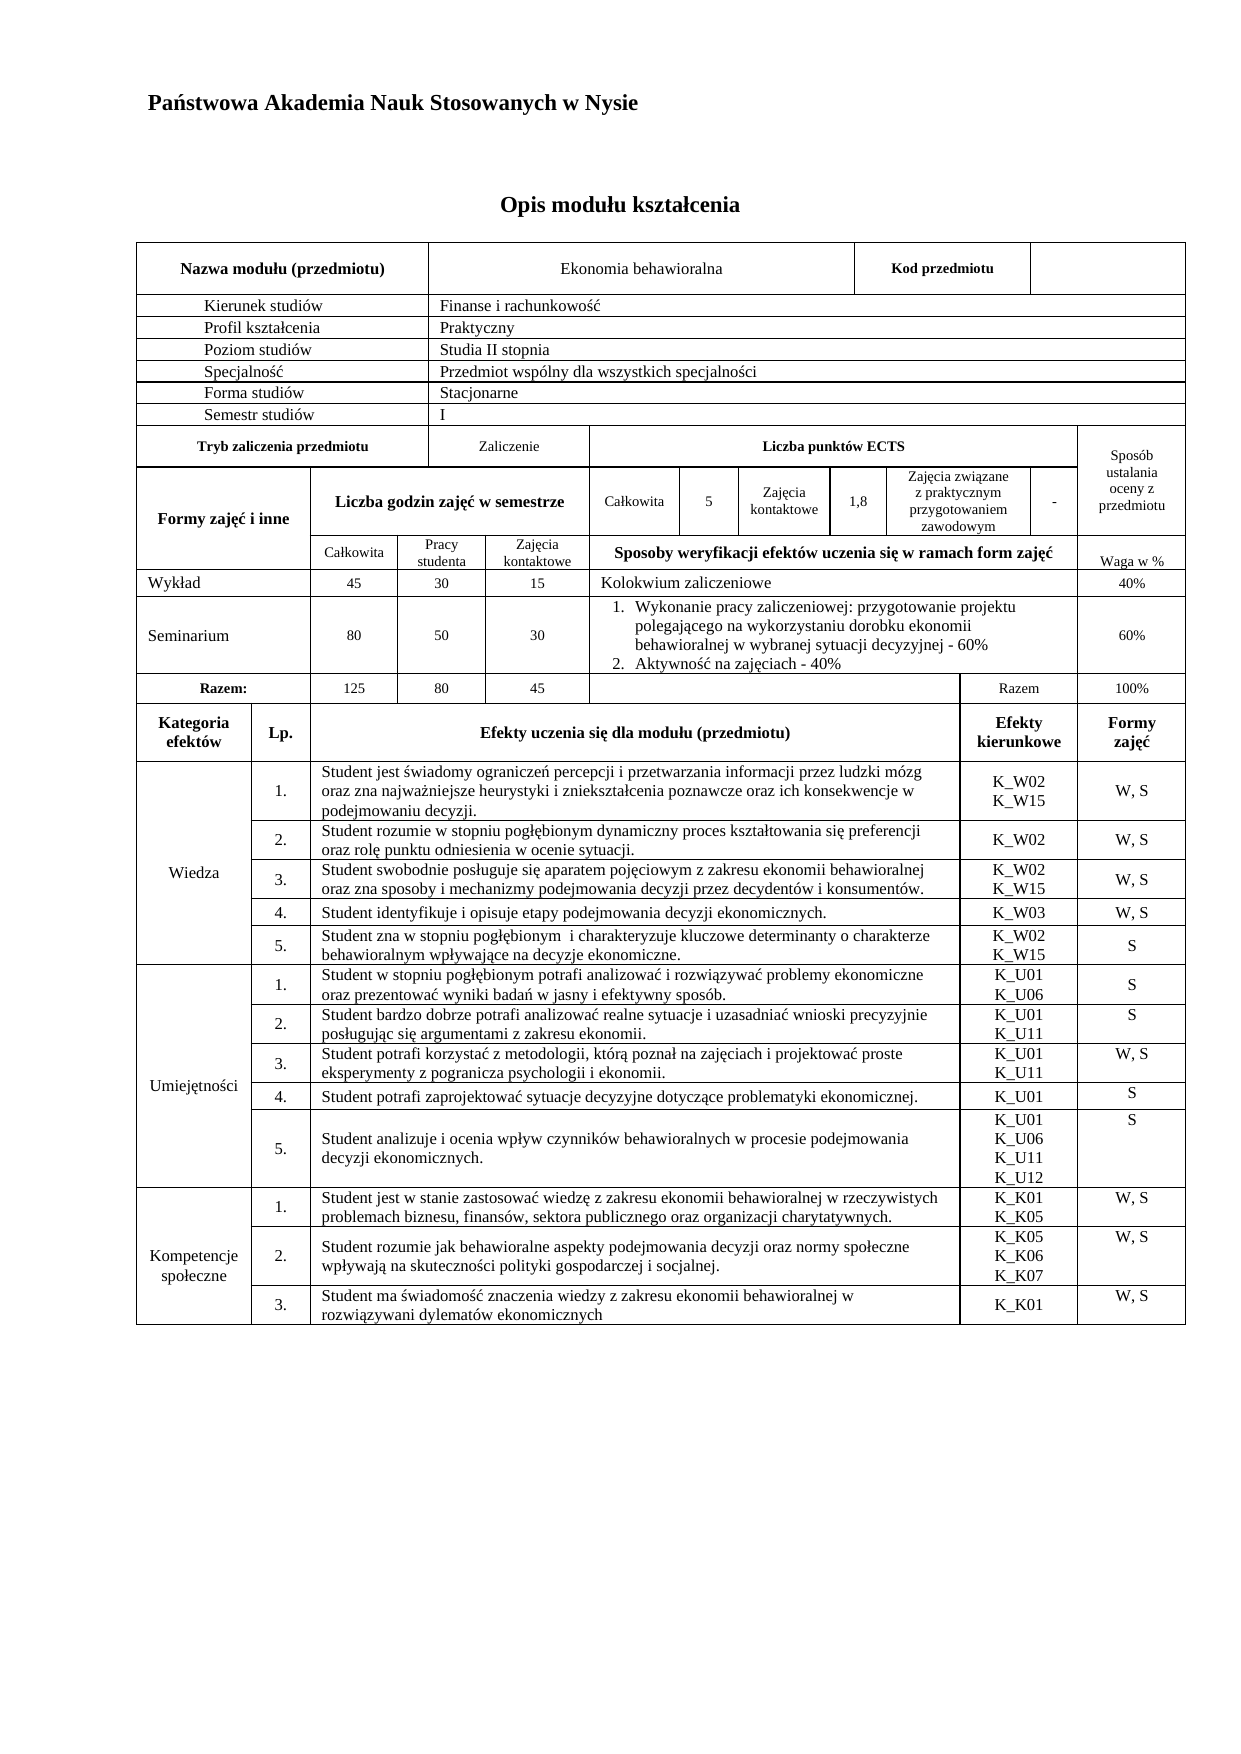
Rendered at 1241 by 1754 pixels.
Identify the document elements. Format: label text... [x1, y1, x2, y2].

table_cell Student identyfikuje i opisuje etapy podejmowania decyzji ekonomicznych. [311, 899, 959, 925]
table_cell Student jest świadomy ograniczeń percepcji i przetwarzania informacji przez ludzki mózg oraz zna najważniejsze heurystyki i zniekształcenia poznawcze oraz ich konsekwencje w podejmowaniu decyzji. [311, 762, 959, 819]
table_cell S [1078, 1005, 1185, 1043]
table_cell Student potrafi zaprojektować sytuacje decyzyjne dotyczące problematyki ekonomicznej. [311, 1083, 959, 1109]
table_cell K_W03 [961, 899, 1077, 925]
table_cell 125 [311, 674, 397, 702]
table_cell Zaliczenie [429, 426, 589, 466]
table_cell Efekty kierunkowe [961, 704, 1077, 761]
table_cell Liczba punktów ECTS [590, 426, 1077, 466]
table_cell K_K05 K_K06 K_K07 [961, 1227, 1077, 1284]
table_cell S [1078, 1083, 1185, 1109]
table_cell Semestr studiów [137, 404, 428, 425]
table_cell Wykład [137, 570, 310, 596]
table_cell Student w stopniu pogłębionym potrafi analizować i rozwiązywać problemy ekonomiczne oraz prezentować wyniki badań w jasny i efektywny sposób. [311, 965, 959, 1003]
table_cell K_U01 K_U11 [961, 1044, 1077, 1082]
table_cell 40% [1078, 570, 1185, 596]
table_cell Student potrafi korzystać z metodologii, którą poznał na zajęciach i projektować proste eksperymenty z pogranicza psychologii i ekonomii. [311, 1044, 959, 1082]
table_cell 4. [252, 1083, 310, 1109]
table_cell Student swobodnie posługuje się aparatem pojęciowym z zakresu ekonomii behawioralnej oraz zna sposoby i mechanizmy podejmowania decyzji przez decydentów i konsumentów. [311, 860, 959, 898]
table_cell 80 [398, 674, 485, 702]
table_cell 100% [1078, 674, 1185, 702]
table_cell 3. [252, 860, 310, 898]
text Opis modułu kształcenia [148, 191, 1092, 217]
table_cell 2. [252, 1005, 310, 1043]
table_cell W, S [1078, 1188, 1185, 1226]
table_cell Forma studiów [137, 383, 428, 403]
table_cell Zajęcia kontaktowe [486, 536, 589, 569]
table_cell W, S [1078, 899, 1185, 925]
text Państwowa Akademia Nauk Stosowanych w Nysie [148, 89, 1092, 115]
table_cell 3. [252, 1044, 310, 1082]
table_cell W, S [1078, 1044, 1185, 1082]
table_cell Student rozumie jak behawioralne aspekty podejmowania decyzji oraz normy społeczne wpływają na skuteczności polityki gospodarczej i socjalnej. [311, 1227, 959, 1284]
table_cell 5 [680, 468, 738, 534]
table_cell 4. [252, 899, 310, 925]
table_header [1031, 243, 1185, 294]
table_cell K_U01 K_U06 [961, 965, 1077, 1003]
table_cell Tryb zaliczenia przedmiotu [137, 426, 428, 466]
table_cell K_W02 K_W15 [961, 762, 1077, 819]
table_cell K_W02 [961, 821, 1077, 859]
table_cell Zajęcia kontaktowe [739, 468, 829, 534]
table_cell Student ma świadomość znaczenia wiedzy z zakresu ekonomii behawioralnej w rozwiązywani dylematów ekonomicznych [311, 1286, 959, 1324]
table_cell Student analizuje i ocenia wpływ czynników behawioralnych w procesie podejmowania decyzji ekonomicznych. [311, 1110, 959, 1187]
table_cell S [1078, 1110, 1185, 1187]
table_cell Efekty uczenia się dla modułu (przedmiotu) [311, 704, 959, 761]
table_cell 5. [252, 1110, 310, 1187]
table_cell Kategoria efektów [137, 704, 251, 761]
table_cell 45 [311, 570, 397, 596]
table_cell 15 [486, 570, 589, 596]
table_cell K_U01 [961, 1083, 1077, 1109]
table_cell S [1078, 926, 1185, 964]
table_cell Razem [961, 674, 1077, 702]
table_cell S [1078, 965, 1185, 1003]
table_cell W, S [1078, 1227, 1185, 1284]
table_header Ekonomia behawioralna [429, 243, 854, 294]
table_cell K_W02 K_W15 [961, 926, 1077, 964]
table_cell K_U01 K_U06 K_U11 K_U12 [961, 1110, 1077, 1187]
table_cell Lp. [252, 704, 310, 761]
table_cell - [1031, 468, 1077, 534]
table_cell Student rozumie w stopniu pogłębionym dynamiczny proces kształtowania się preferencji oraz rolę punktu odniesienia w ocenie sytuacji. [311, 821, 959, 859]
table_cell Stacjonarne [429, 383, 1185, 403]
table_cell 80 [311, 597, 397, 673]
table_cell Praktyczny [429, 317, 1185, 338]
table_cell Kierunek studiów [137, 295, 428, 316]
table_cell Liczba godzin zajęć w semestrze [311, 468, 589, 534]
table_header Kod przedmiotu [855, 243, 1030, 294]
table_cell Studia II stopnia [429, 339, 1185, 359]
table_cell 1. [252, 965, 310, 1003]
table_cell Wykonanie pracy zaliczeniowej: przygotowanie projektu polegającego na wykorzystaniu dorobku ekonomii behawioralnej w wybranej sytuacji decyzyjnej - 60% Aktywność na zajęciach - 40% [590, 597, 1077, 673]
table_cell 3. [252, 1286, 310, 1324]
table_cell 1. [252, 762, 310, 819]
table_cell Student jest w stanie zastosować wiedzę z zakresu ekonomii behawioralnej w rzeczywistych problemach biznesu, finansów, sektora publicznego oraz organizacji charytatywnych. [311, 1188, 959, 1226]
table_cell W, S [1078, 860, 1185, 898]
table_cell Kolokwium zaliczeniowe [590, 570, 1077, 596]
table_cell Student zna w stopniu pogłębionym i charakteryzuje kluczowe determinanty o charakterze behawioralnym wpływające na decyzje ekonomiczne. [311, 926, 959, 964]
table_cell Razem: [137, 674, 310, 702]
table_cell 2. [252, 821, 310, 859]
table_cell Profil kształcenia [137, 317, 428, 338]
table_cell 30 [398, 570, 485, 596]
table_cell Pracy studenta [398, 536, 485, 569]
table_cell Zajęcia związane z praktycznym przygotowaniem zawodowym [887, 468, 1030, 534]
table_cell Formy zajęć [1078, 704, 1185, 761]
table_cell K_K01 [961, 1286, 1077, 1324]
table_cell 60% [1078, 597, 1185, 673]
table_header Nazwa modułu (przedmiotu) [137, 243, 428, 294]
table_cell K_W02 K_W15 [961, 860, 1077, 898]
table_cell W, S [1078, 1286, 1185, 1324]
table_cell I [429, 404, 1185, 425]
table_cell Finanse i rachunkowość [429, 295, 1185, 316]
table_cell 50 [398, 597, 485, 673]
table_cell 2. [252, 1227, 310, 1284]
table_cell Kompetencje społeczne [137, 1188, 251, 1324]
table_cell 5. [252, 926, 310, 964]
table_cell 1. [252, 1188, 310, 1226]
table_cell W, S [1078, 821, 1185, 859]
table_cell Specjalność [137, 361, 428, 381]
table_cell Wiedza [137, 762, 251, 964]
table_cell Poziom studiów [137, 339, 428, 359]
table_cell Sposób ustalania oceny z przedmiotu [1078, 426, 1185, 534]
table_cell Przedmiot wspólny dla wszystkich specjalności [429, 361, 1185, 381]
table_cell 1,8 [831, 468, 886, 534]
table_cell W, S [1078, 762, 1185, 819]
table_cell Całkowita [311, 536, 397, 569]
table_cell 30 [486, 597, 589, 673]
table_cell Umiejętności [137, 965, 251, 1187]
table_cell Sposoby weryfikacji efektów uczenia się w ramach form zajęć [590, 536, 1077, 569]
table_cell K_K01 K_K05 [961, 1188, 1077, 1226]
table_cell Waga w % [1078, 536, 1185, 569]
table_cell 45 [486, 674, 589, 702]
table_cell Seminarium [137, 597, 310, 673]
table_cell [590, 674, 959, 702]
table_cell Student bardzo dobrze potrafi analizować realne sytuacje i uzasadniać wnioski precyzyjnie posługując się argumentami z zakresu ekonomii. [311, 1005, 959, 1043]
table_cell K_U01 K_U11 [961, 1005, 1077, 1043]
table_cell Formy zajęć i inne [137, 468, 310, 569]
table_cell Całkowita [590, 468, 679, 534]
